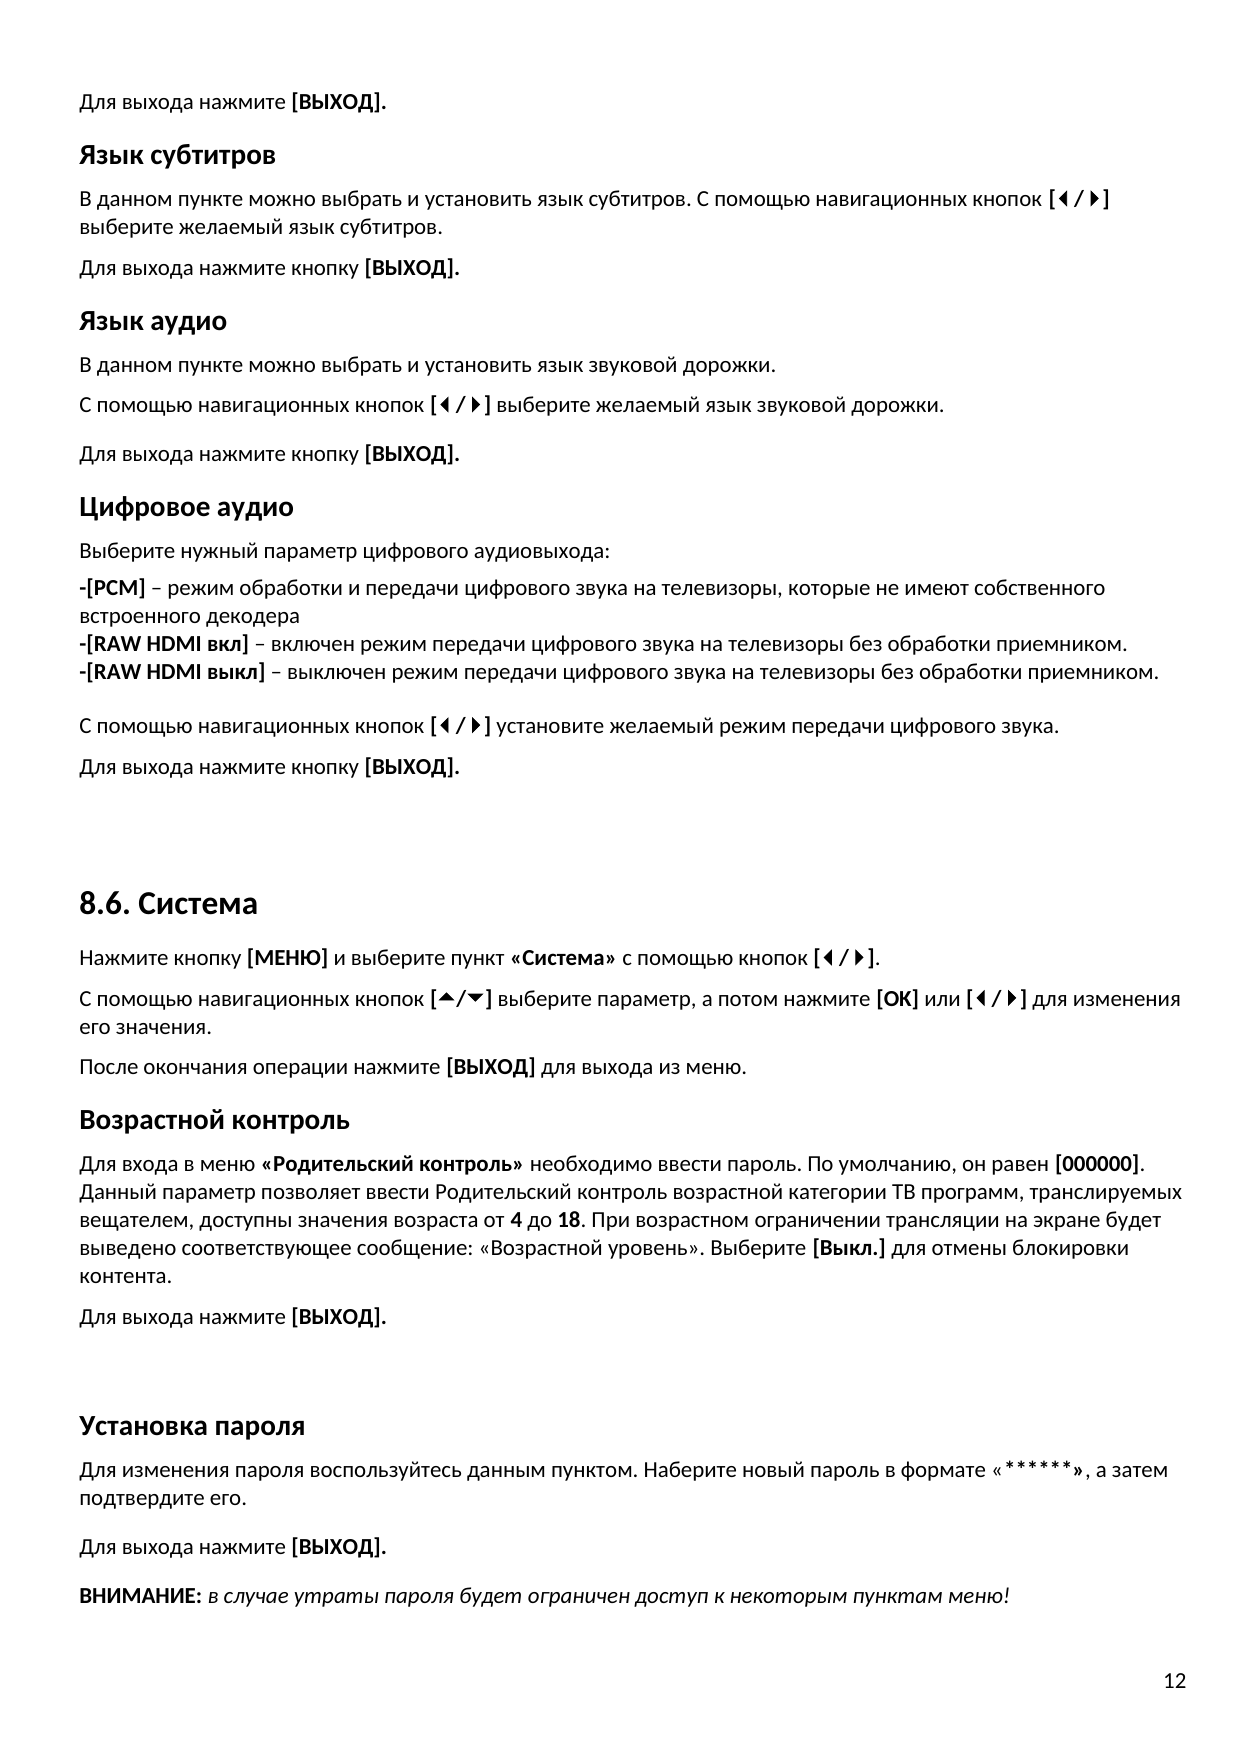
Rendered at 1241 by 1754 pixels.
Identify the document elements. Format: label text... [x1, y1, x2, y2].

text Язык аудио [79, 302, 1186, 337]
text -[PCM] – режим обработки и передачи цифрового звука на телевизоры, которые не имеют собственного встроенного декодера [79, 573, 1186, 629]
text Цифровое аудио [79, 488, 1186, 524]
text Язык субтитров [79, 136, 1186, 172]
text Для изменения пароля воспользуйтесь данным пунктом. Наберите новый пароль в формате «******», а затем подтвердите его. [79, 1456, 1186, 1512]
text ВНИМАНИЕ: в случае утраты пароля будет ограничен доступ к некоторым пунктам меню! [79, 1581, 1186, 1609]
text 8.6. Система [79, 882, 1186, 923]
text Для выхода нажмите [ВЫХОД]. [79, 1302, 1186, 1330]
text Для выхода нажмите [ВЫХОД]. [79, 1532, 1186, 1560]
text Возрастной контроль [79, 1101, 1186, 1137]
text -[RAW HDMI вкл] – включен режим передачи цифрового звука на телевизоры без обработки приемником. [79, 629, 1186, 657]
text Для выхода нажмите кнопку [ВЫХОД]. [79, 752, 1186, 780]
text -[RAW HDMI выкл] – выключен режим передачи цифрового звука на телевизоры без обработки приемником. [79, 657, 1186, 685]
text С помощью навигационных кнопок [/] выберите желаемый язык звуковой дорожки. [79, 391, 1186, 418]
text Нажмите кнопку [МЕНЮ] и выберите пункт «Система» с помощью кнопок [/]. [79, 943, 1186, 971]
text Для выхода нажмите [ВЫХОД]. [79, 87, 1186, 116]
text В данном пункте можно выбрать и установить язык субтитров. С помощью навигационных кнопок [/] выберите желаемый язык субтитров. [79, 184, 1186, 241]
text Для входа в меню «Родительский контроль» необходимо ввести пароль. По умолчанию, он равен [000000]. Данный параметр позволяет ввести Родительский контроль возрастной категории ТВ программ, транслируемых вещателем, доступны значения возраста от 4 до 18. При возрастном ограничении трансляции на экране будет выведено соответствующее сообщение: «Возрастной уровень». Выберите [Выкл.] для отмены блокировки контента. [79, 1149, 1186, 1289]
text С помощью навигационных кнопок [/] установите желаемый режим передачи цифрового звука. [79, 711, 1186, 739]
text Выберите нужный параметр цифрового аудиовыхода: [79, 536, 1186, 564]
text После окончания операции нажмите [ВЫХОД] для выхода из меню. [79, 1052, 1186, 1081]
text Установка пароля [79, 1407, 1186, 1443]
text С помощью навигационных кнопок [/] выберите параметр, а потом нажмите [OK] или [/] для изменения его значения. [79, 984, 1186, 1040]
text В данном пункте можно выбрать и установить язык звуковой дорожки. [79, 350, 1186, 378]
text Для выхода нажмите кнопку [ВЫХОД]. [79, 253, 1186, 281]
text Для выхода нажмите кнопку [ВЫХОД]. [79, 439, 1186, 467]
